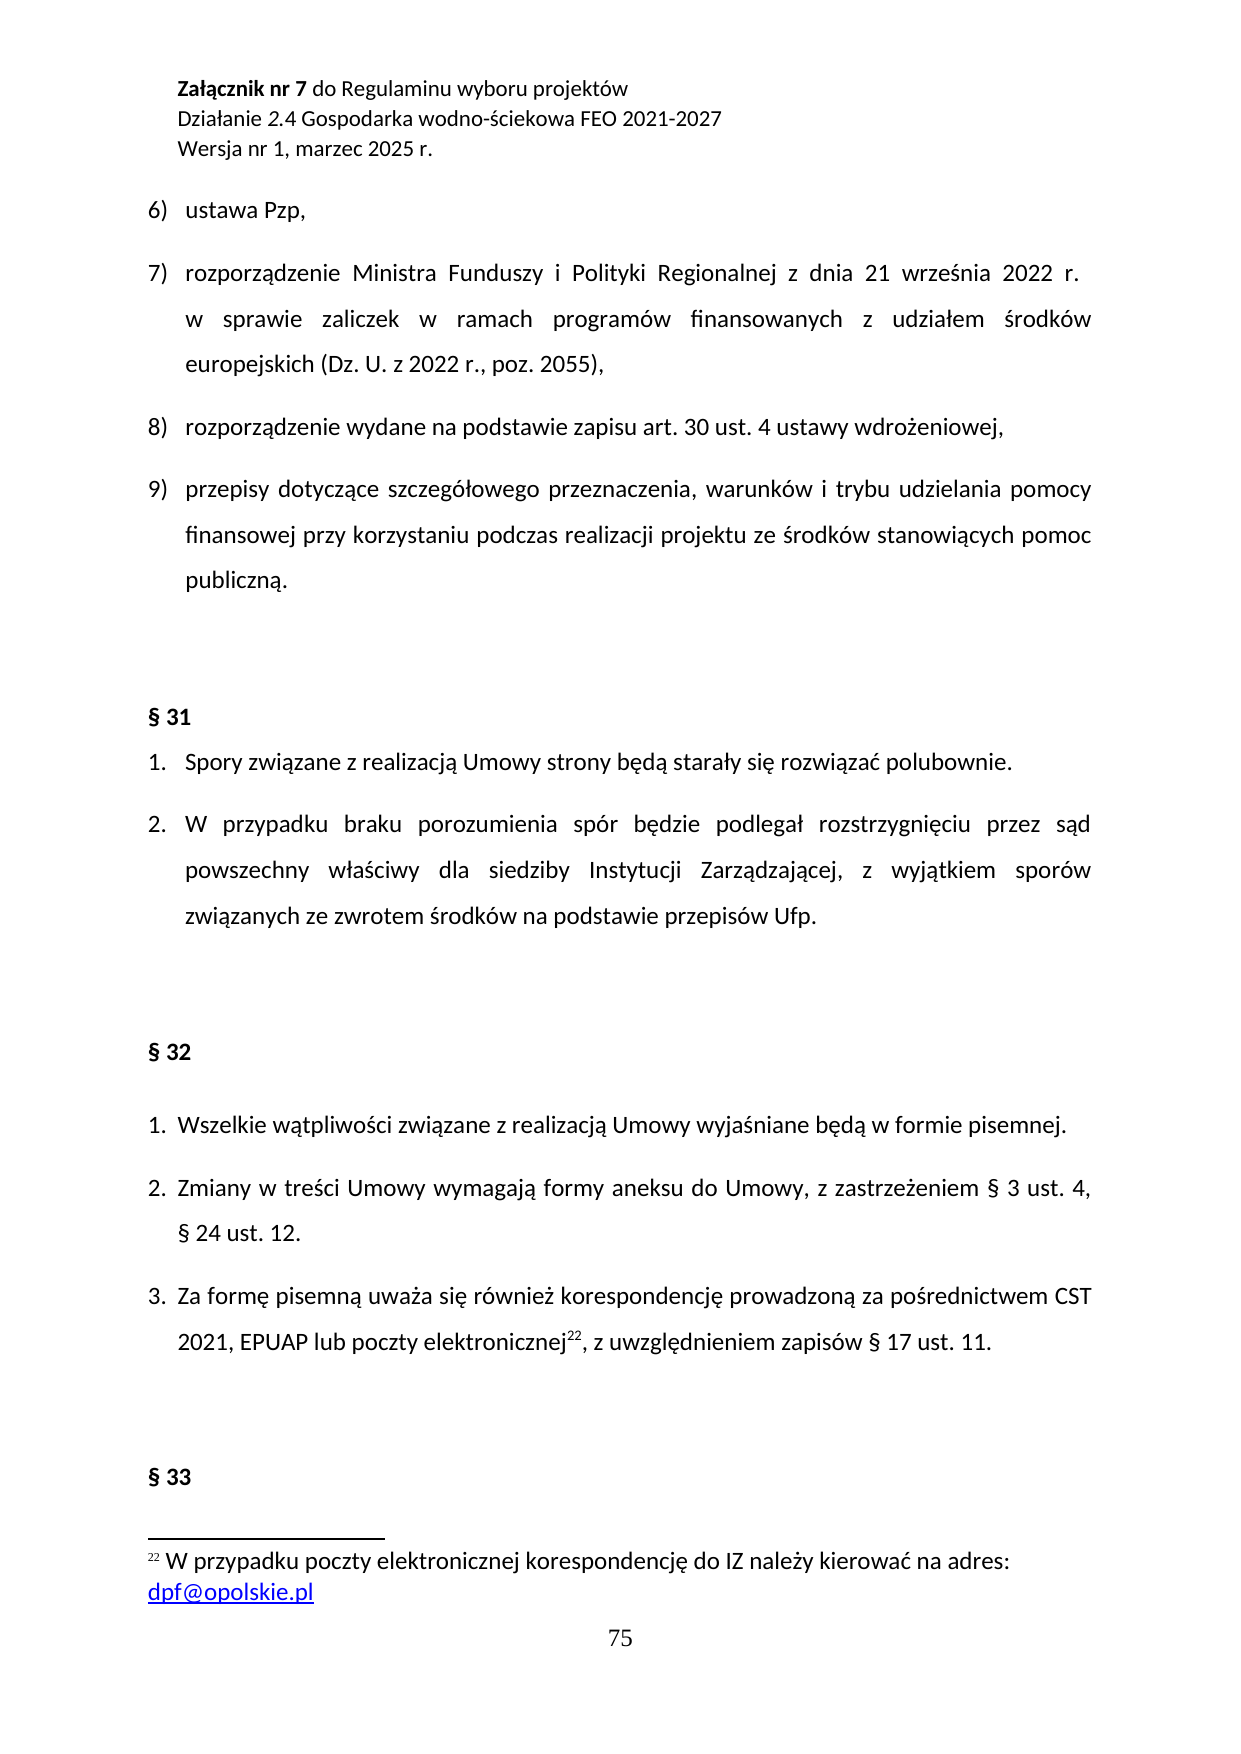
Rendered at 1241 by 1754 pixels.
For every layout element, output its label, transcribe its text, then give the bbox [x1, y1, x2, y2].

list Wszelkie wątpliwości związane z realizacją Umowy wyjaśniane będą w formie pisemnej. [148, 1109, 1093, 1140]
text § 31 [148, 701, 1093, 731]
list ustawa Pzp, [148, 194, 1093, 225]
list rozporządzenie wydane na podstawie zapisu art. 30 ust. 4 ustawy wdrożeniowej, [148, 411, 1093, 441]
list Spory związane z realizacją Umowy strony będą starały się rozwiązać polubownie. [148, 746, 1093, 777]
text § 33 [148, 1462, 1093, 1492]
list Zmiany w treści Umowy wymagają formy aneksu do Umowy, z zastrzeżeniem § 3 ust. 4, § 24 ust. 12. [148, 1172, 1093, 1248]
list Za formę pisemną uważa się również korespondencję prowadzoną za pośrednictwem CST 2021, EPUAP lub poczty elektronicznej, z uwzględnieniem zapisów § 17 ust. 11. [148, 1280, 1093, 1356]
list przepisy dotyczące szczegółowego przeznaczenia, warunków i trybu udzielania pomocy finansowej przy korzystaniu podczas realizacji projektu ze środków stanowiących pomoc publiczną. [148, 473, 1093, 595]
text § 32 [148, 1036, 1093, 1066]
list W przypadku braku porozumienia spór będzie podlegał rozstrzygnięciu przez sąd powszechny właściwy dla siedziby Instytucji Zarządzającej, z wyjątkiem sporów związanych ze zwrotem środków na podstawie przepisów Ufp. [148, 808, 1093, 930]
list rozporządzenie Ministra Funduszy i Polityki Regionalnej z dnia 21 września 2022 r. w sprawie zaliczek w ramach programów finansowanych z udziałem środków europejskich (Dz. U. z 2022 r., poz. 2055), [148, 257, 1093, 379]
